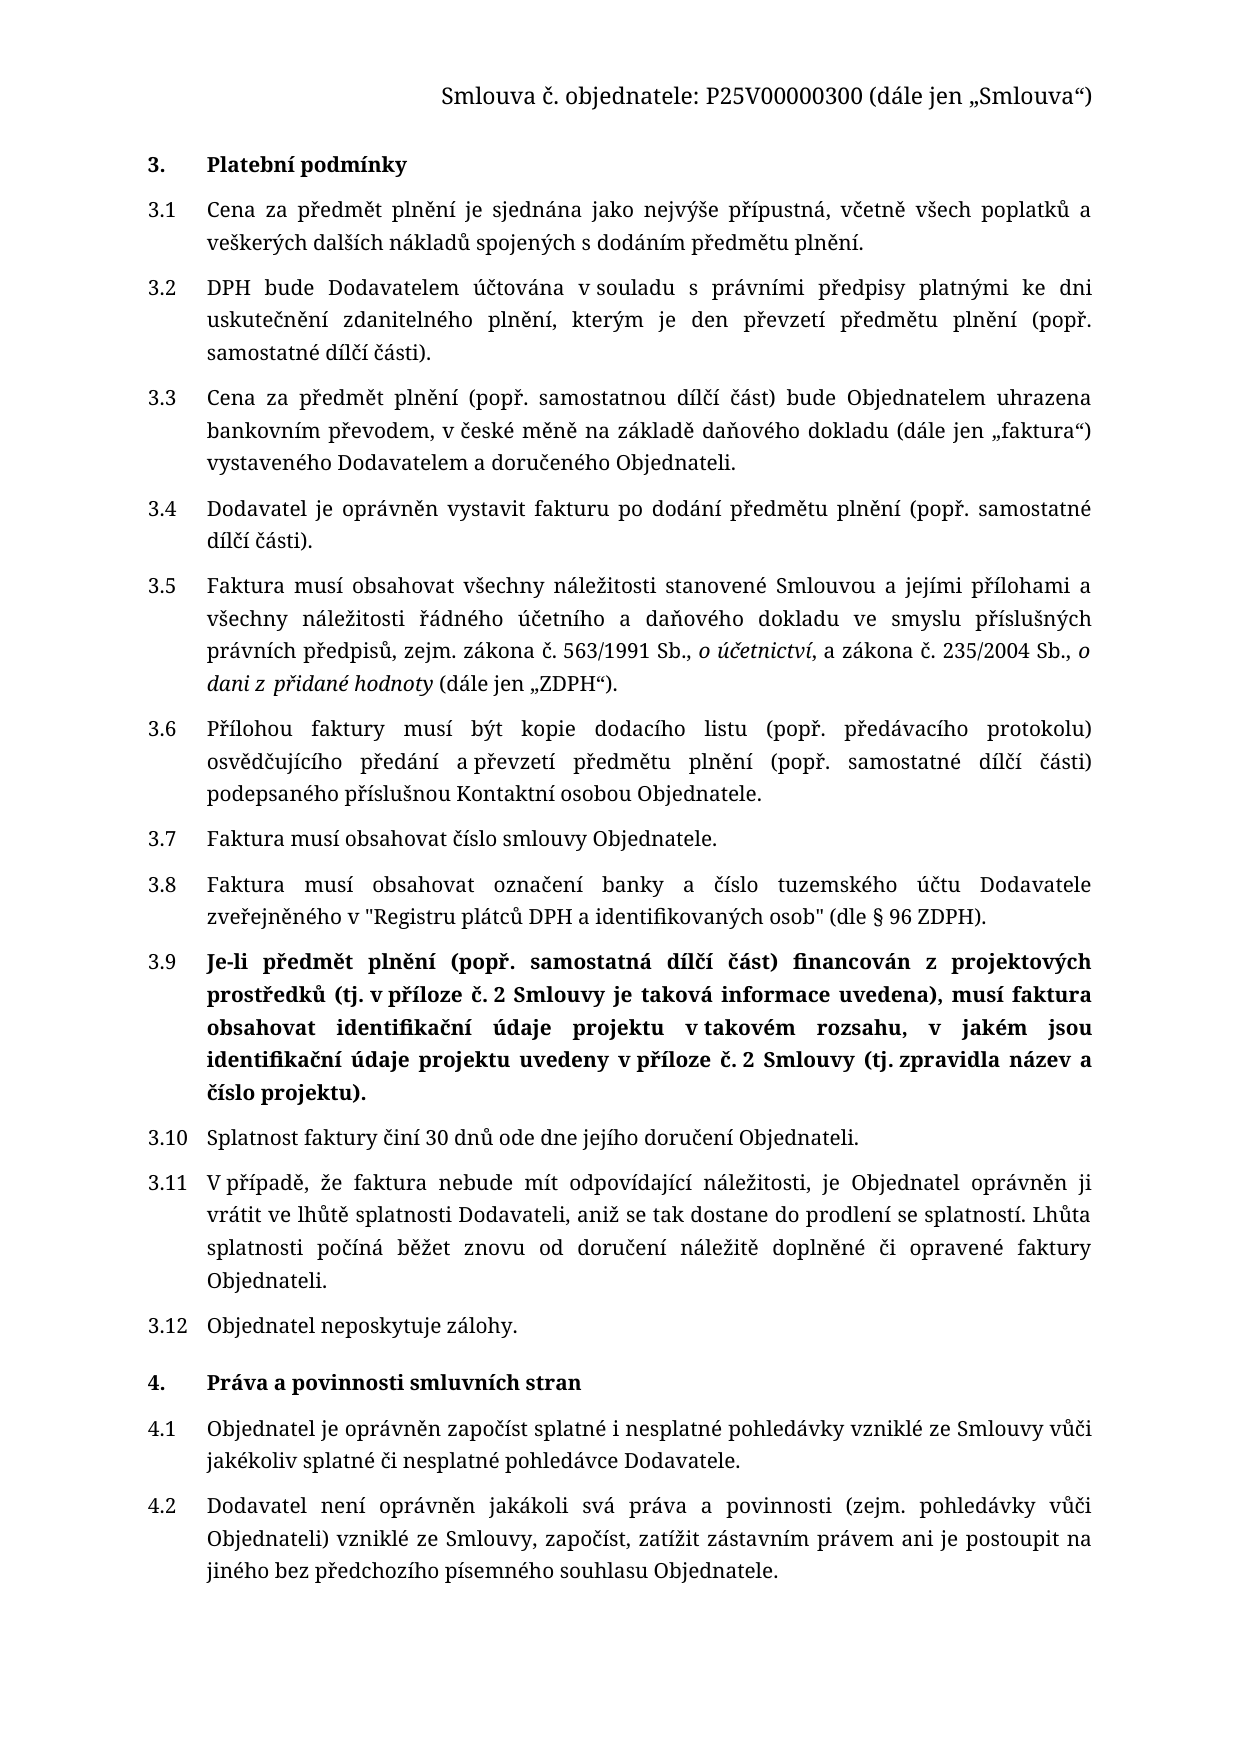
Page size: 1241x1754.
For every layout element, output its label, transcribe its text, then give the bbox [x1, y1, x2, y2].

list Splatnost faktury činí 30 dnů ode dne jejího doručení Objednateli. [148, 1123, 1093, 1151]
list Faktura musí obsahovat číslo smlouvy Objednatele. [148, 824, 1093, 853]
list Cena za předmět plnění (popř. samostatnou dílčí část) bude Objednatelem uhrazena bankovním převodem, v české měně na základě daňového dokladu (dále jen „faktura“) vystaveného Dodavatelem a doručeného Objednateli. [148, 383, 1093, 477]
list Objednatel neposkytuje zálohy. [148, 1311, 1093, 1339]
list Faktura musí obsahovat všechny náležitosti stanovené Smlouvou a jejími přílohami a všechny náležitosti řádného účetního a daňového dokladu ve smyslu příslušných právních předpisů, zejm. zákona č. 563/1991 Sb., o účetnictví, a zákona č. 235/2004 Sb., o dani z přidané hodnoty (dále jen „ZDPH“). [148, 571, 1093, 698]
list Cena za předmět plnění je sjednána jako nejvýše přípustná, včetně všech poplatků a veškerých dalších nákladů spojených s dodáním předmětu plnění. [148, 195, 1093, 256]
list Objednatel je oprávněn započíst splatné i nesplatné pohledávky vzniklé ze Smlouvy vůči jakékoliv splatné či nesplatné pohledávce Dodavatele. [148, 1414, 1093, 1475]
list Je-li předmět plnění (popř. samostatná dílčí část) financován z projektových prostředků (tj. v příloze č. 2 Smlouvy je taková informace uvedena), musí faktura obsahovat identifikační údaje projektu v takovém rozsahu, v jakém jsou identifikační údaje projektu uvedeny v příloze č. 2 Smlouvy (tj. zpravidla název a číslo projektu). [148, 947, 1093, 1106]
list Dodavatel je oprávněn vystavit fakturu po dodání předmětu plnění (popř. samostatné dílčí části). [148, 494, 1093, 555]
list Faktura musí obsahovat označení banky a číslo tuzemského účtu Dodavatele zveřejněného v "Registru plátců DPH a identifikovaných osob" (dle § 96 ZDPH). [148, 870, 1093, 931]
list Platební podmínky [148, 150, 1093, 179]
list Dodavatel není oprávněn jakákoli svá práva a povinnosti (zejm. pohledávky vůči Objednateli) vzniklé ze Smlouvy, započíst, zatížit zástavním právem ani je postoupit na jiného bez předchozího písemného souhlasu Objednatele. [148, 1491, 1093, 1585]
list V případě, že faktura nebude mít odpovídající náležitosti, je Objednatel oprávněn ji vrátit ve lhůtě splatnosti Dodavateli, aniž se tak dostane do prodlení se splatností. Lhůta splatnosti počíná běžet znovu od doručení náležitě doplněné či opravené faktury Objednateli. [148, 1168, 1093, 1294]
list Práva a povinnosti smluvních stran [148, 1368, 1093, 1397]
list DPH bude Dodavatelem účtována v souladu s právními předpisy platnými ke dni uskutečnění zdanitelného plnění, kterým je den převzetí předmětu plnění (popř. samostatné dílčí části). [148, 273, 1093, 367]
list Přílohou faktury musí být kopie dodacího listu (popř. předávacího protokolu) osvědčujícího předání a převzetí předmětu plnění (popř. samostatné dílčí části) podepsaného příslušnou Kontaktní osobou Objednatele. [148, 714, 1093, 808]
